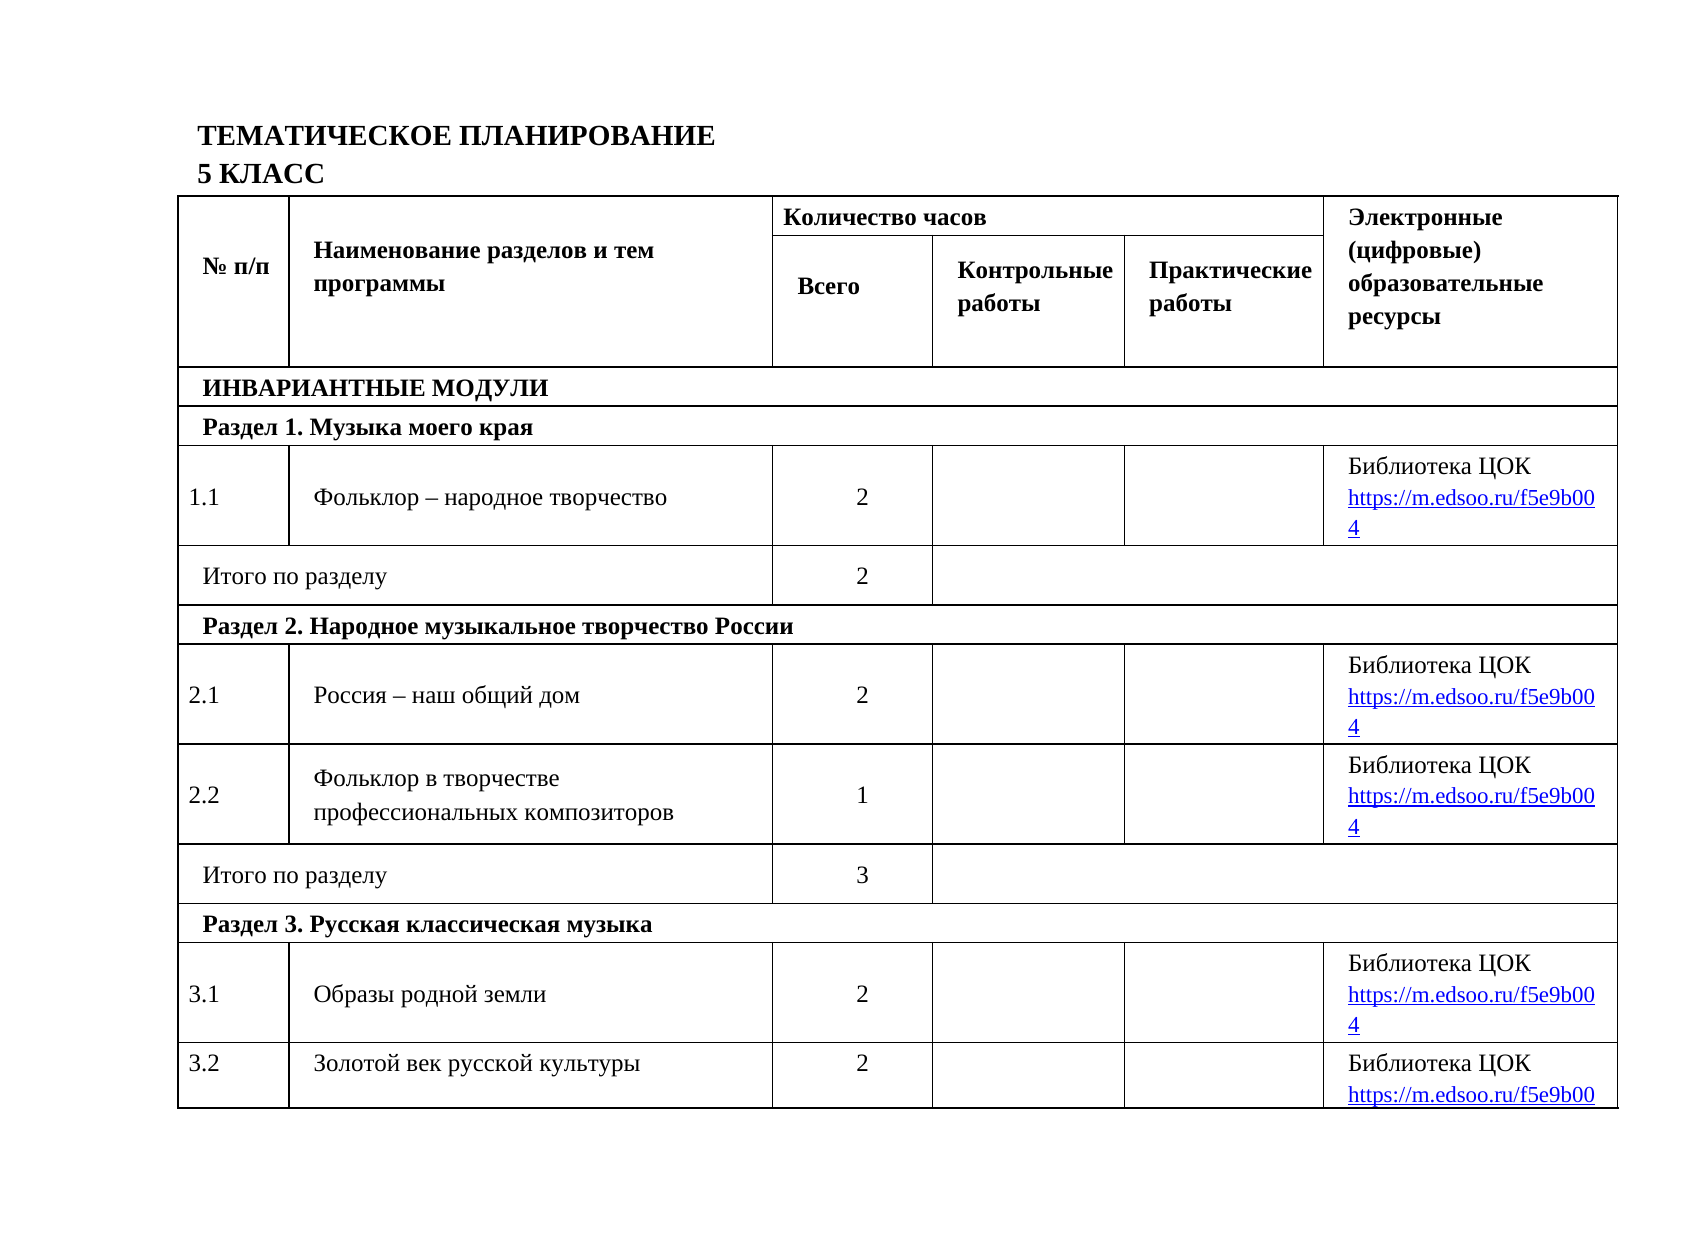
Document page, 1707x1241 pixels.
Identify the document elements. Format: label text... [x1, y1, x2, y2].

table_cell Контрольные работы [933, 236, 1124, 366]
table_cell [933, 546, 1617, 604]
table_cell [1125, 745, 1323, 843]
table_cell [1125, 645, 1323, 743]
table_cell 2 [773, 1043, 932, 1107]
table_cell Фольклор – народное творчество [290, 446, 772, 544]
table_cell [290, 1043, 772, 1107]
table_cell [933, 845, 1617, 902]
table_cell 2.1 [179, 645, 288, 743]
table_cell 1 [773, 745, 932, 843]
table_header Электронные (цифровые) образовательные ресурсы [1324, 197, 1617, 366]
table_cell Библиотека ЦОК https://m.edsoo.ru/f5e9b004 [1324, 645, 1617, 743]
table_cell Фольклор в творчестве профессиональных композиторов [290, 745, 772, 843]
table_cell 2 [773, 446, 932, 544]
table_cell Библиотека ЦОК https://m.edsoo.ru/f5e9b004 [1324, 446, 1617, 544]
table_cell Образы родной земли [290, 943, 772, 1042]
table_cell 1.1 [179, 446, 288, 544]
table_cell 2.2 [179, 745, 288, 843]
table_cell [1125, 943, 1323, 1042]
table_cell Раздел 2. Народное музыкальное творчество России [179, 606, 1617, 643]
table_cell ИНВАРИАНТНЫЕ МОДУЛИ [179, 368, 1617, 405]
table_cell 3 [773, 845, 932, 902]
table_cell Россия – наш общий дом [290, 645, 772, 743]
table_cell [1324, 1043, 1617, 1107]
table_cell Итого по разделу [179, 845, 772, 902]
text 5 КЛАСС [190, 157, 1618, 190]
table_cell Практические работы [1125, 236, 1323, 366]
table_cell Раздел 3. Русская классическая музыка [179, 904, 1617, 942]
table_cell [933, 745, 1124, 843]
table_cell Библиотека ЦОК https://m.edsoo.ru/f5e9b004 [1324, 745, 1617, 843]
table_cell 2 [773, 645, 932, 743]
table_cell [933, 1043, 1124, 1107]
table_cell [1125, 1043, 1323, 1107]
table_cell 3.2 [179, 1043, 288, 1107]
table_cell [933, 943, 1124, 1042]
text ТЕМАТИЧЕСКОЕ ПЛАНИРОВАНИЕ [190, 118, 1618, 152]
table_cell Всего [773, 236, 932, 366]
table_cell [1324, 943, 1617, 1042]
table_cell 2 [773, 546, 932, 604]
table_cell Раздел 1. Музыка моего края [179, 407, 1617, 445]
table_cell Итого по разделу [179, 546, 772, 604]
table_cell [1125, 446, 1323, 544]
table_header Наименование разделов и тем программы [290, 197, 772, 366]
table_cell [933, 645, 1124, 743]
table_header Количество часов [773, 197, 1323, 234]
table_cell 3.1 [179, 943, 288, 1042]
table_cell 2 [773, 943, 932, 1042]
table_header № п/п [179, 197, 288, 366]
table_cell [933, 446, 1124, 544]
